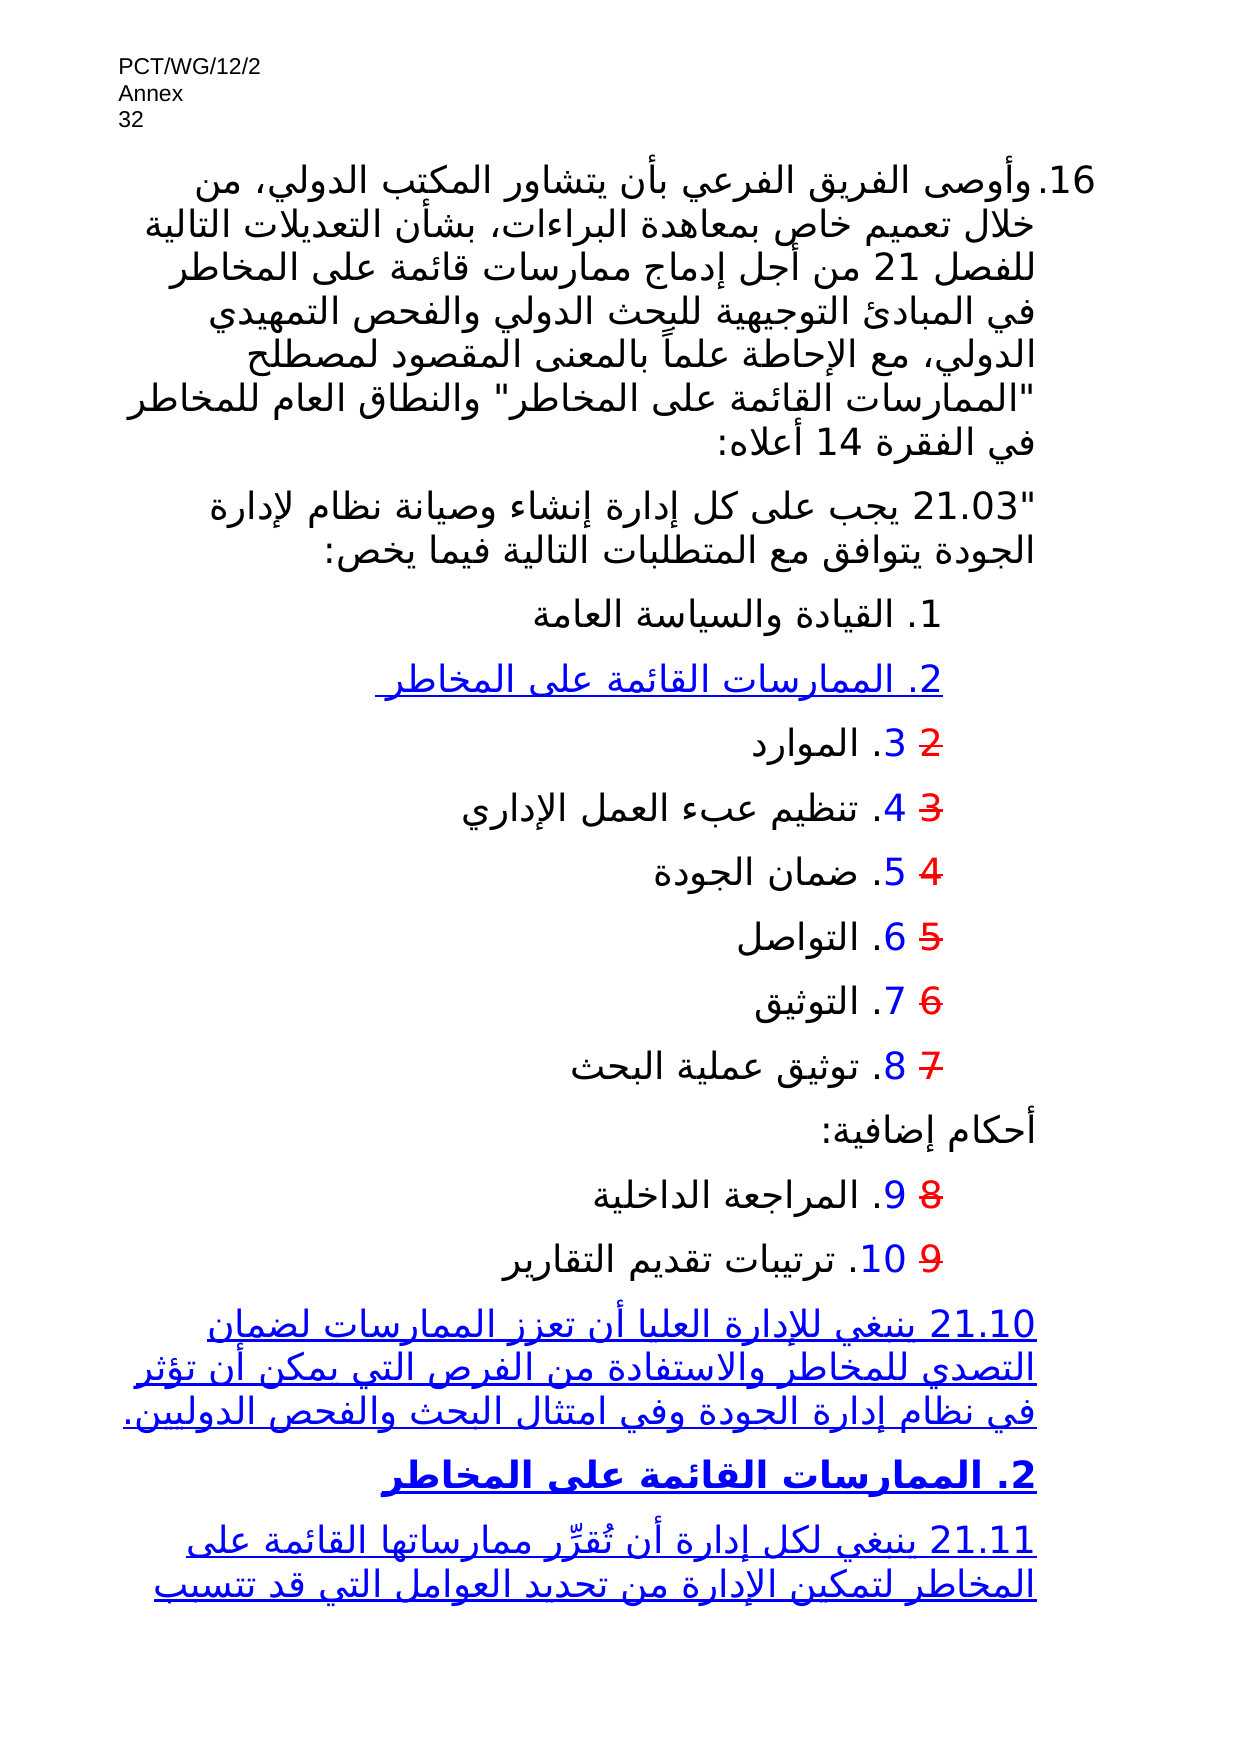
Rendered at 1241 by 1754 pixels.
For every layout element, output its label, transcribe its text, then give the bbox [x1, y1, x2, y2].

text 3 4. تنظيم عبء العمل الإداري [118, 786, 1092, 830]
text 1. القيادة والسياسة العامة [118, 593, 1092, 637]
text 2. الممارسات القائمة على المخاطر [118, 1454, 1037, 1498]
text 9 10. ترتيبات تقديم التقارير [118, 1238, 1092, 1281]
text 5 6. التواصل [118, 915, 1092, 959]
text "21.03 يجب على كل إدارة إنشاء وصيانة نظام لإدارة الجودة يتوافق مع المتطلبات التالية فيما يخص: [118, 485, 1037, 572]
text 6 7. التوثيق [118, 980, 1092, 1023]
list وأوصى الفريق الفرعي بأن يتشاور المكتب الدولي، من خلال تعميم خاص بمعاهدة البراءات، بشأن التعديلات التالية للفصل 21 من أجل إدماج ممارسات قائمة على المخاطر في المبادئ التوجيهية للبحث الدولي والفحص التمهيدي الدولي، مع الإحاطة علماً بالمعنى المقصود لمصطلح "الممارسات القائمة على المخاطر" والنطاق العام للمخاطر في الفقرة 14 أعلاه: [118, 158, 1037, 464]
text أحكام إضافية: [118, 1109, 1037, 1152]
text 4 5. ضمان الجودة [118, 851, 1092, 894]
text 2. الممارسات القائمة على المخاطر [118, 657, 1092, 701]
text 8 9. المراجعة الداخلية [118, 1173, 1092, 1217]
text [118, 1518, 1037, 1606]
text 7 8. توثيق عملية البحث [118, 1044, 1092, 1088]
text 2 3. الموارد [118, 722, 1092, 766]
text 21.10 ينبغي للإدارة العليا أن تعزز الممارسات لضمان التصدي للمخاطر والاستفادة من الفرص التي يمكن أن تؤثر في نظام إدارة الجودة وفي امتثال البحث والفحص الدوليين. [118, 1302, 1037, 1433]
